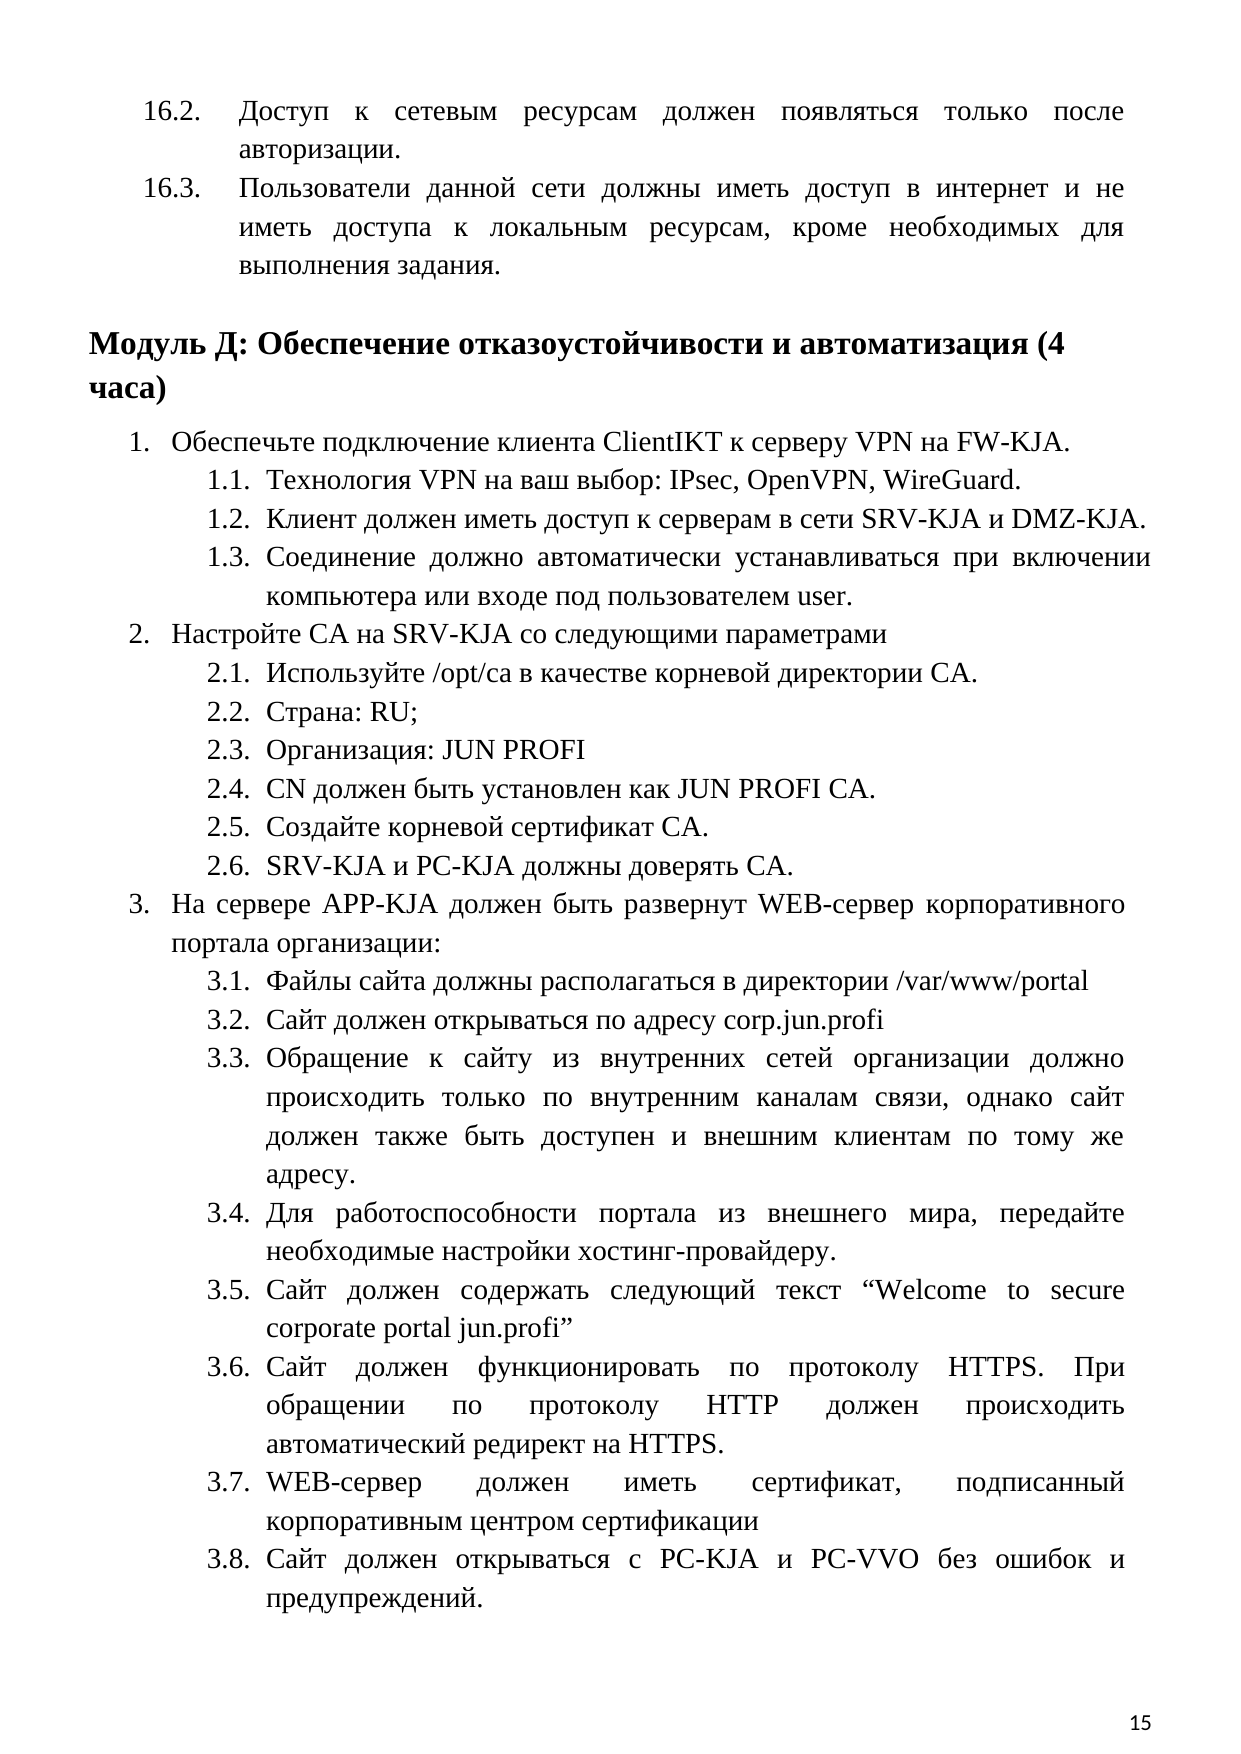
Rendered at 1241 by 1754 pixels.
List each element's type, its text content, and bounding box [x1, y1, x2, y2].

list Настройте CA на SRV-KJA со следующими параметрами [128, 617, 1152, 650]
list Используйте /opt/ca в качестве корневой директории CA. [207, 655, 1152, 689]
list CN должен быть установлен как JUN PROFI CA. [207, 771, 1152, 804]
list Страна: RU; [207, 694, 1152, 727]
list Сайт должен содержать следующий текст “Welcome to secure corporate portal jun.profi” [207, 1272, 1125, 1344]
list Сайт должен открываться с PC-KJA и PC-VVO без ошибок и предупреждений. [207, 1542, 1125, 1614]
list Соединение должно автоматически устанавливаться при включении компьютера или входе под пользователем user. [207, 539, 1152, 612]
list Создайте корневой сертификат CA. [207, 809, 1152, 843]
list Технология VPN на ваш выбор: IPsec, OpenVPN, WireGuard. [207, 462, 1152, 496]
list Файлы сайта должны располагаться в директории /var/www/portal [207, 963, 1125, 997]
list Обращение к сайту из внутренних сетей организации должно происходить только по внутренним каналам связи, однако сайт должен также быть доступен и внешним клиентам по тому же адресу. [207, 1041, 1125, 1190]
list WEB-сервер должен иметь сертификат, подписанный корпоративным центром сертификации [207, 1464, 1125, 1537]
list SRV-KJA и PC-KJA должны доверять CA. [207, 848, 1152, 881]
text Модуль Д: Обеспечение отказоустойчивости и автоматизация (4 часа) [88, 323, 1152, 406]
list Сайт должен функционировать по протоколу HTTPS. При обращении по протоколу HTTP должен происходить автоматический редирект на HTTPS. [207, 1349, 1125, 1459]
list На сервере APP-KJA должен быть развернут WEB-сервер корпоративного портала организации: [128, 886, 1125, 958]
list Клиент должен иметь доступ к серверам в сети SRV-KJA и DMZ-KJA. [207, 501, 1152, 534]
list Доступ к сетевым ресурсам должен появляться только после авторизации. [201, 93, 1125, 165]
list Сайт должен открываться по адресу corp.jun.profi [207, 1002, 1125, 1036]
list Для работоспособности портала из внешнего мира, передайте необходимые настройки хостинг-провайдеру. [207, 1195, 1125, 1267]
list Пользователи данной сети должны иметь доступ в интернет и не иметь доступа к локальным ресурсам, кроме необходимых для выполнения задания. [201, 170, 1125, 281]
list Обеспечьте подключение клиента ClientIKT к серверу VPN на FW-KJA. [128, 424, 1152, 457]
list Организация: JUN PROFI [207, 732, 1152, 766]
